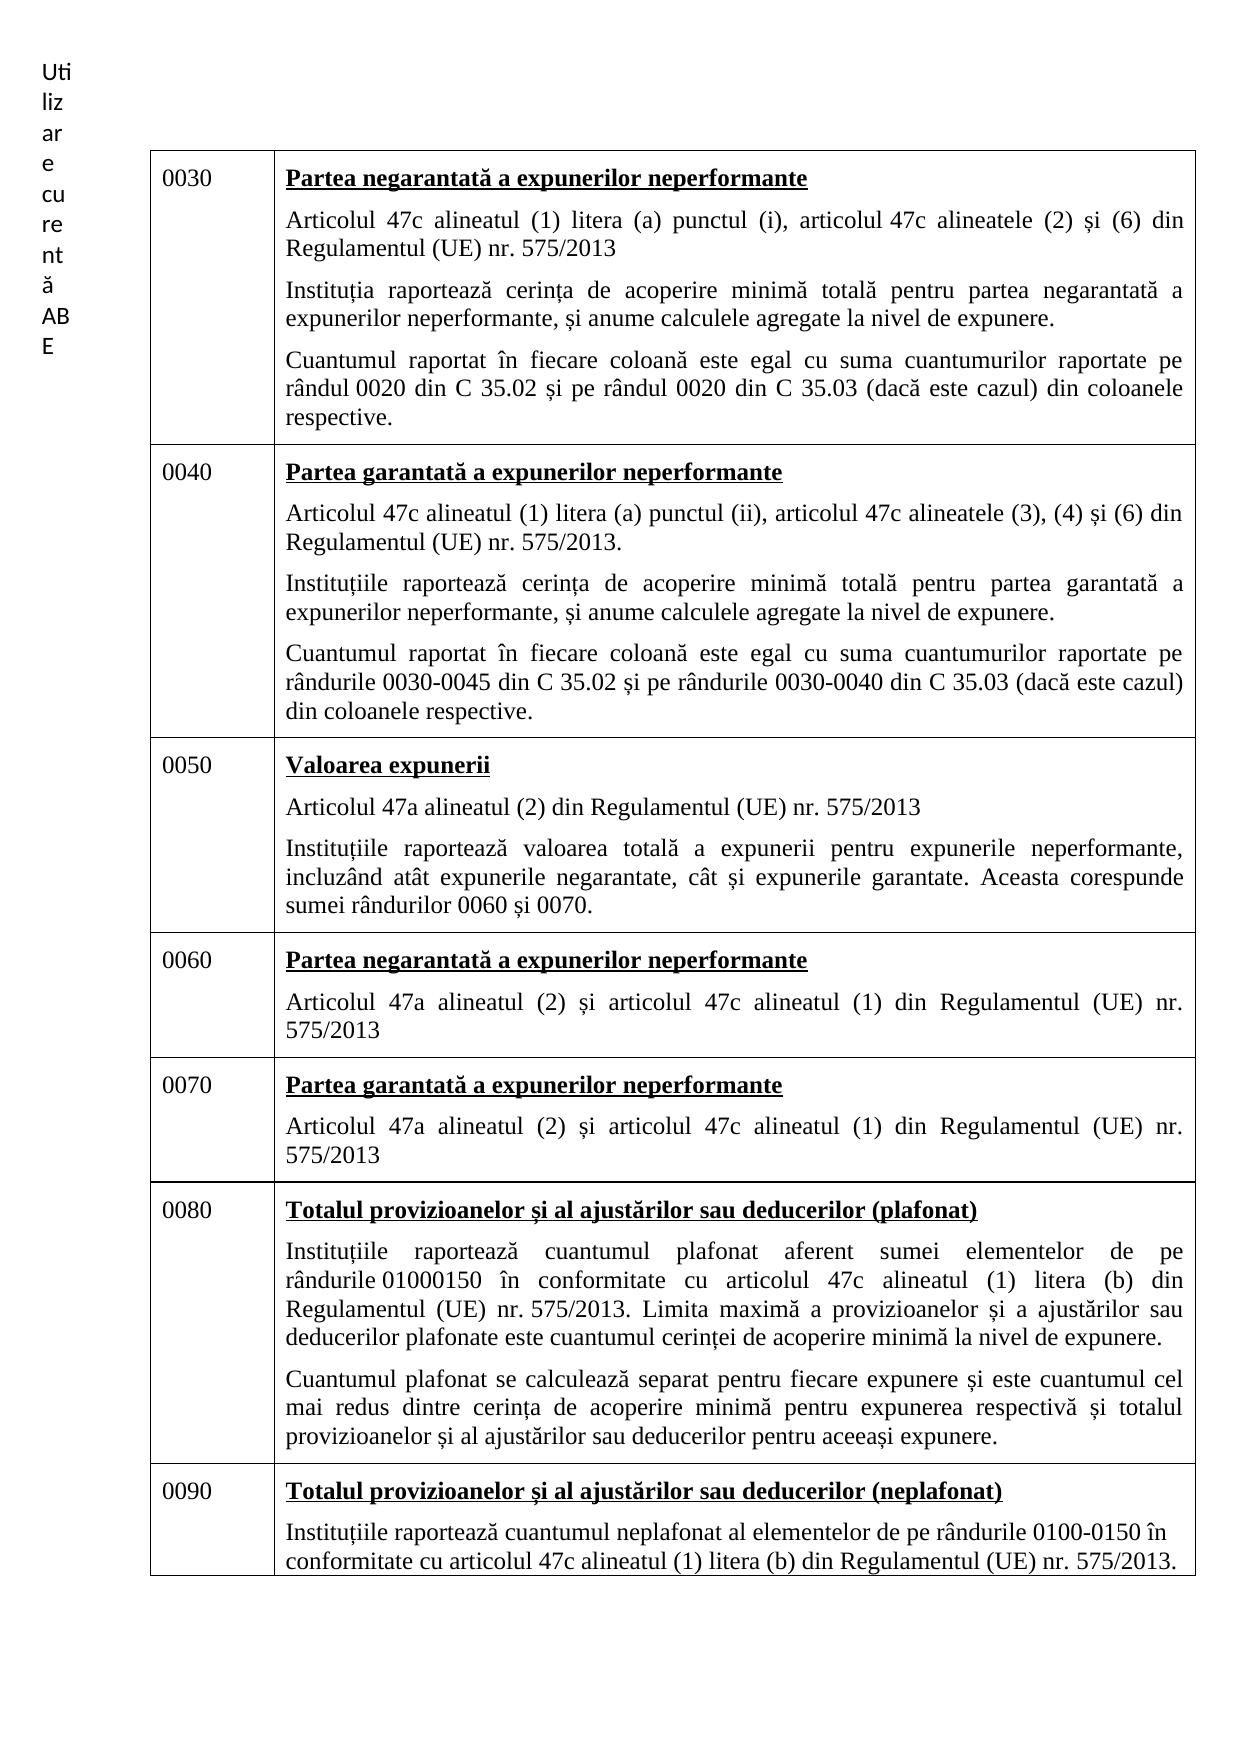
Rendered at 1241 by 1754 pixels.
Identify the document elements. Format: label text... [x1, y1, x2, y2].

table_cell Partea garantată a expunerilor neperformante Articolul 47a alineatul (2) și articolul 47c alineatul (1) din Regulamentul (UE) nr. 575/2013 [275, 1058, 1195, 1181]
table_cell Totalul provizioanelor și al ajustărilor sau deducerilor (plafonat) Instituțiile raportează cuantumul plafonat aferent sumei elementelor de pe rândurile 0100­0150 în conformitate cu articolul 47c alineatul (1) litera (b) din Regulamentul (UE) nr. 575/2013. Limita maximă a provizioanelor și a ajustărilor sau deducerilor plafonate este cuantumul cerinței de acoperire minimă la nivel de expunere. Cuantumul plafonat se calculează separat pentru fiecare expunere și este cuantumul cel mai redus dintre cerința de acoperire minimă pentru expunerea respectivă și totalul provizioanelor și al ajustărilor sau deducerilor pentru aceeași expunere. [275, 1183, 1195, 1462]
table_cell Partea negarantată a expunerilor neperformante Articolul 47a alineatul (2) și articolul 47c alineatul (1) din Regulamentul (UE) nr. 575/2013 [275, 933, 1195, 1057]
table_cell 0030 [151, 151, 274, 443]
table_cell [275, 1464, 1195, 1575]
table_cell 0050 [151, 738, 274, 932]
table_cell Partea negarantată a expunerilor neperformante Articolul 47c alineatul (1) litera (a) punctul (i), articolul 47c alineatele (2) și (6) din Regulamentul (UE) nr. 575/2013 Instituția raportează cerința de acoperire minimă totală pentru partea negarantată a expunerilor neperformante, și anume calculele agregate la nivel de expunere. Cuantumul raportat în fiecare coloană este egal cu suma cuantumurilor raportate pe rândul 0020 din C 35.02 și pe rândul 0020 din C 35.03 (dacă este cazul) din coloanele respective. [275, 151, 1195, 443]
table_cell Valoarea expunerii Articolul 47a alineatul (2) din Regulamentul (UE) nr. 575/2013 Instituțiile raportează valoarea totală a expunerii pentru expunerile neperformante, incluzând atât expunerile negarantate, cât și expunerile garantate. Aceasta corespunde sumei rândurilor 0060 și 0070. [275, 738, 1195, 932]
table_cell 0070 [151, 1058, 274, 1181]
table_cell 0090 [151, 1464, 274, 1575]
table_cell 0080 [151, 1183, 274, 1462]
table_cell 0060 [151, 933, 274, 1057]
table_cell 0040 [151, 445, 274, 737]
table_cell Partea garantată a expunerilor neperformante Articolul 47c alineatul (1) litera (a) punctul (ii), articolul 47c alineatele (3), (4) și (6) din Regulamentul (UE) nr. 575/2013. Instituțiile raportează cerința de acoperire minimă totală pentru partea garantată a expunerilor neperformante, și anume calculele agregate la nivel de expunere. Cuantumul raportat în fiecare coloană este egal cu suma cuantumurilor raportate pe rândurile 0030-0045 din C 35.02 și pe rândurile 0030-0040 din C 35.03 (dacă este cazul) din coloanele respective. [275, 445, 1195, 737]
